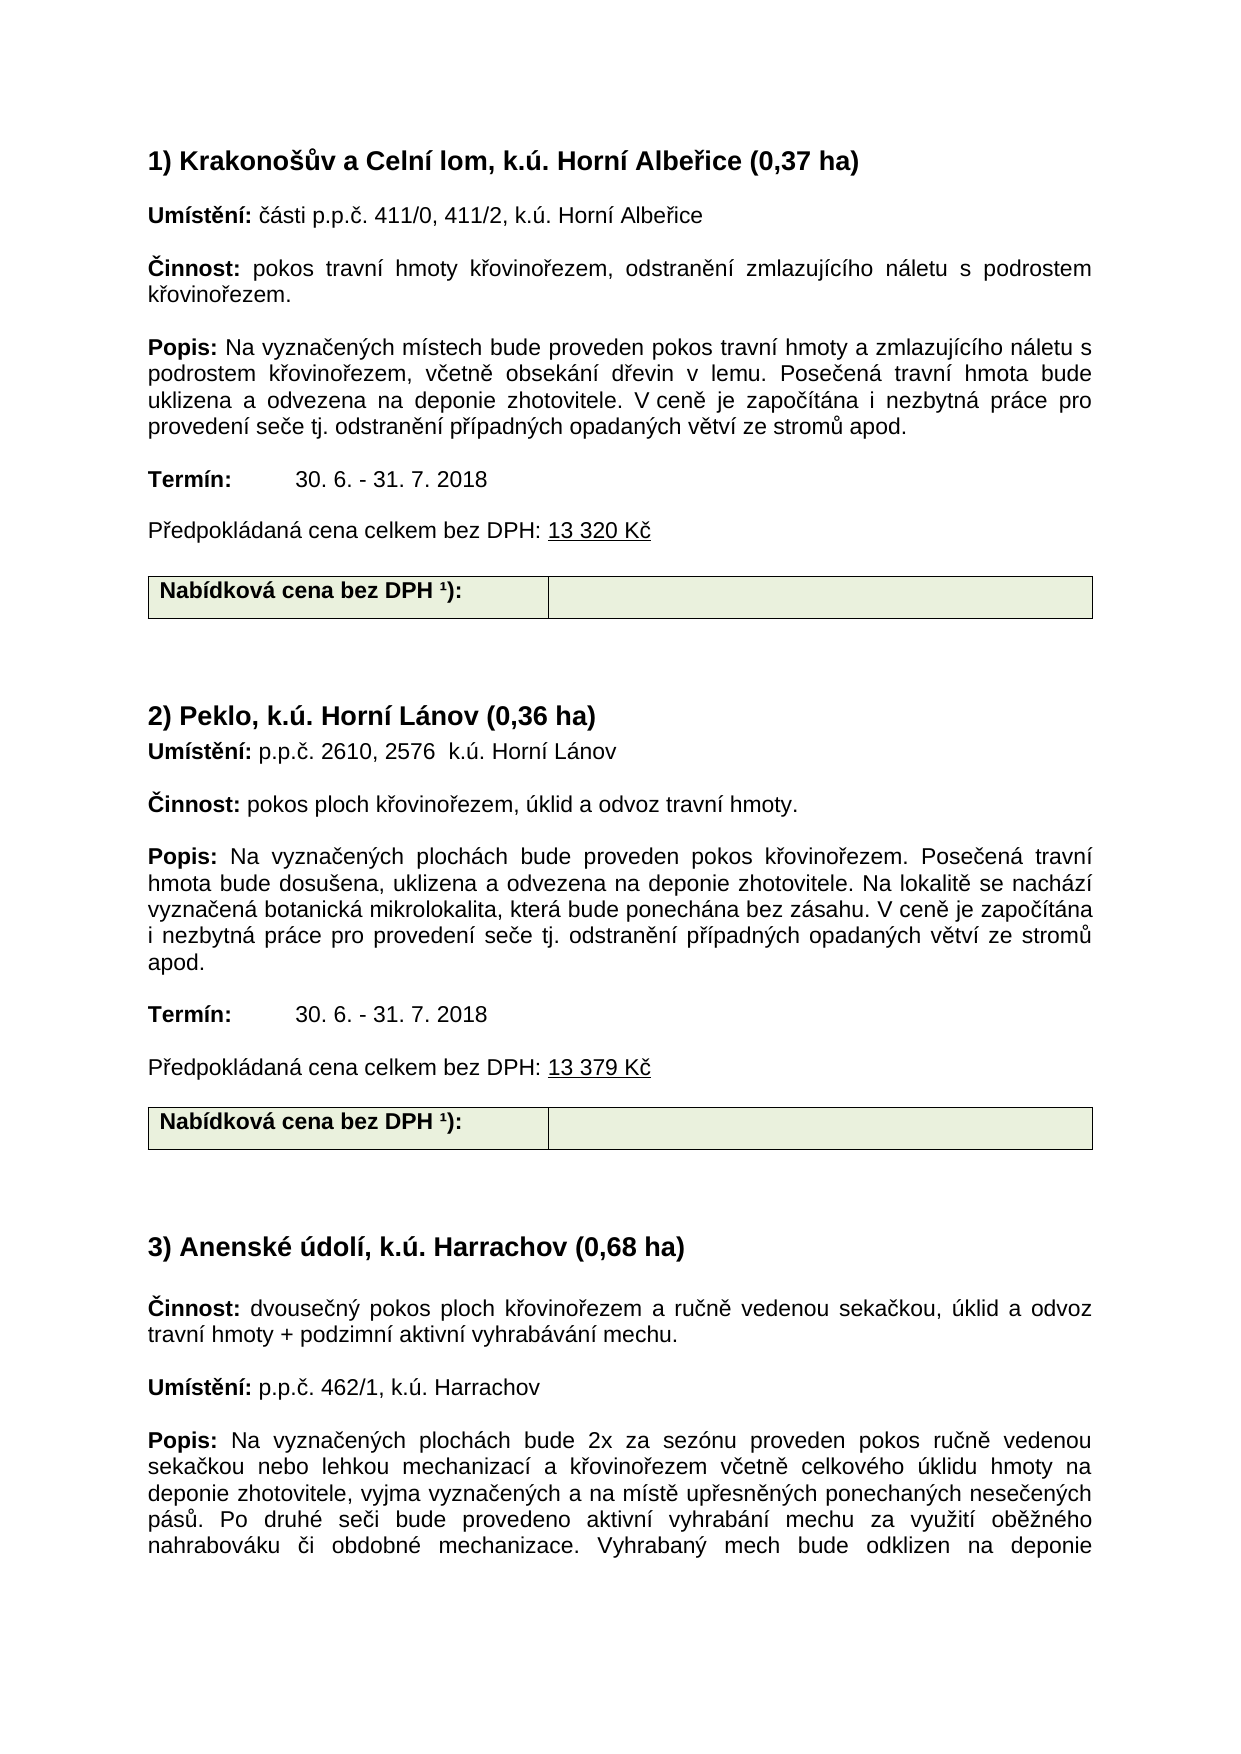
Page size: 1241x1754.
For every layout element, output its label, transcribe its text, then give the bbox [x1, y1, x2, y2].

text Předpokládaná cena celkem bez DPH: 13 379 Kč [148, 1054, 1093, 1080]
text Umístění: části p.p.č. 411/0, 411/2, k.ú. Horní Albeřice [148, 202, 1093, 228]
subtitle 3) Anenské údolí, k.ú. Harrachov (0,68 ha) [148, 1231, 1093, 1262]
text Termín: 30. 6. - 31. 7. 2018 [148, 466, 1093, 492]
text 1) Krakonošův a Celní lom, k.ú. Horní Albeřice (0,37 ha) [148, 144, 1093, 176]
text Činnost: pokos travní hmoty křovinořezem, odstranění zmlazujícího náletu s podrostem křovinořezem. [148, 255, 1093, 307]
subtitle 2) Peklo, k.ú. Horní Lánov (0,36 ha) [148, 700, 1093, 732]
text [148, 1427, 1093, 1558]
subtitle Předpokládaná cena celkem bez DPH: 13 320 Kč [148, 517, 1093, 543]
table_header [549, 577, 1092, 618]
text Termín: 30. 6. - 31. 7. 2018 [148, 1001, 1093, 1028]
text Činnost: dvousečný pokos ploch křovinořezem a ručně vedenou sekačkou, úklid a odvoz travní hmoty + podzimní aktivní vyhrabávání mechu. [148, 1295, 1093, 1348]
text Činnost: pokos ploch křovinořezem, úklid a odvoz travní hmoty. [148, 791, 1093, 817]
text Umístění: p.p.č. 2610, 2576 k.ú. Horní Lánov [148, 738, 1093, 764]
table_header Nabídková cena bez DPH ¹): [149, 577, 548, 618]
text Popis: Na vyznačených plochách bude proveden pokos křovinořezem. Posečená travní hmota bude dosušena, uklizena a odvezena na deponie zhotovitele. Na lokalitě se nachází vyznačená botanická mikrolokalita, která bude ponechána bez zásahu. V ceně je započítána i nezbytná práce pro provedení seče tj. odstranění případných opadaných větví ze stromů apod. [148, 843, 1093, 975]
text Umístění: p.p.č. 462/1, k.ú. Harrachov [148, 1374, 1093, 1400]
table_header Nabídková cena bez DPH ¹): [149, 1108, 548, 1149]
table_header [549, 1108, 1092, 1149]
text Popis: Na vyznačených místech bude proveden pokos travní hmoty a zmlazujícího náletu s podrostem křovinořezem, včetně obsekání dřevin v lemu. Posečená travní hmota bude uklizena a odvezena na deponie zhotovitele. V ceně je započítána i nezbytná práce pro provedení seče tj. odstranění případných opadaných větví ze stromů apod. [148, 334, 1093, 439]
